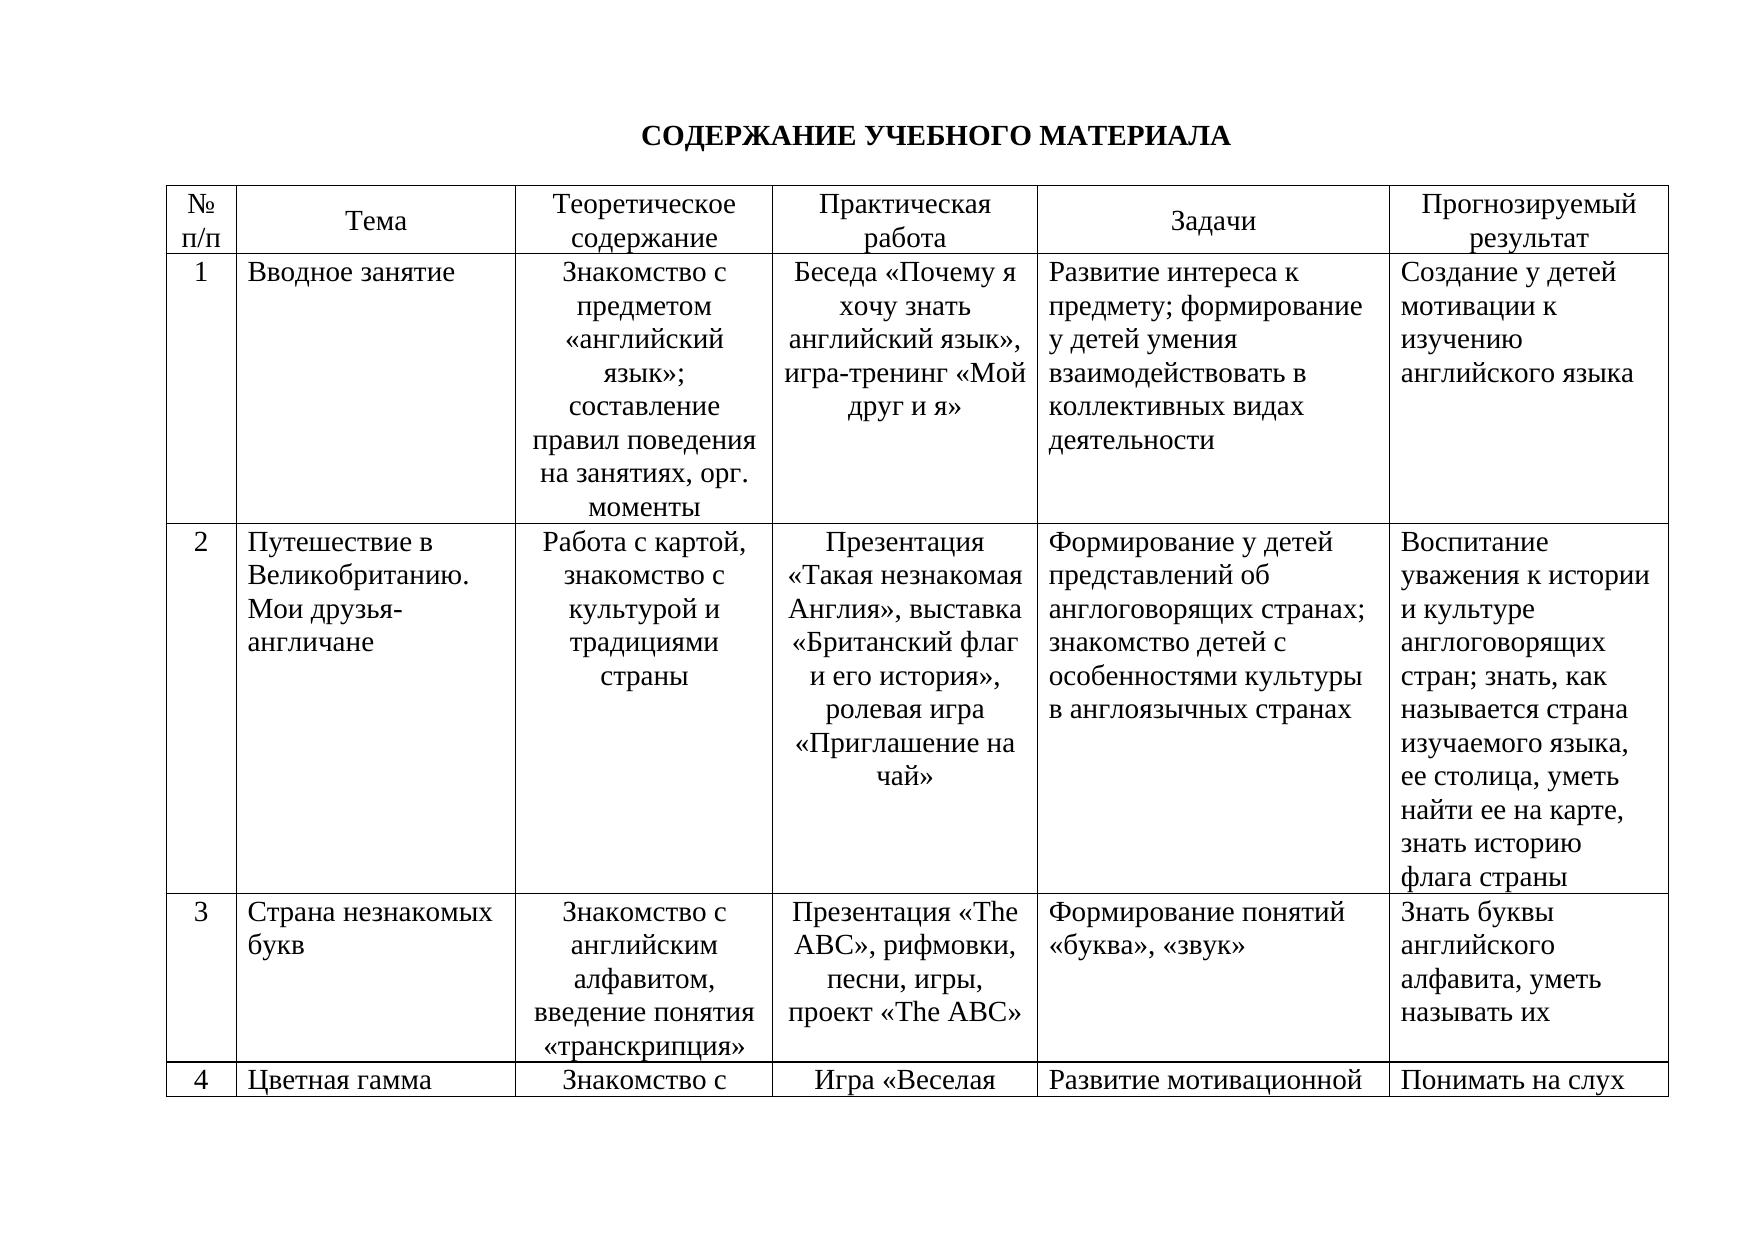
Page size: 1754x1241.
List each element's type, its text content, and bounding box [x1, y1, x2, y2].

table_cell 2 [167, 524, 236, 893]
table_cell Формирование у детей представлений об англоговорящих странах; знакомство детей с особенностями культуры в англоязычных странах [1038, 524, 1389, 893]
table_cell Вводное занятие [237, 254, 515, 523]
table_cell Воспитание уважения к истории и культуре англоговорящих стран; знать, как называется страна изучаемого языка, ее столица, уметь найти ее на карте, знать историю флага страны [1390, 524, 1668, 893]
table_header Практическая работа [773, 186, 1037, 253]
table_cell Развитие интереса к предмету; формирование у детей умения взаимодействовать в коллективных видах деятельности [1038, 254, 1389, 523]
table_header Тема [237, 186, 515, 253]
table_cell Беседа «Почему я хочу знать английский язык», игра-тренинг «Мой друг и я» [773, 254, 1037, 523]
table_cell Путешествие в Великобританию. Мои друзья-англичане [237, 524, 515, 893]
table_header № п/п [167, 186, 236, 253]
table_cell Презентация «Такая незнакомая Англия», выставка «Британский флаг и его история», ролевая игра «Приглашение на чай» [773, 524, 1037, 893]
table_cell 3 [167, 894, 236, 1061]
table_cell Создание у детей мотивации к изучению английского языка [1390, 254, 1668, 523]
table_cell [773, 1063, 1037, 1096]
text СОДЕРЖАНИЕ УЧЕБНОГО МАТЕРИАЛА [177, 118, 1695, 152]
table_cell Цветная гамма [237, 1063, 515, 1096]
table_cell Знать буквы английского алфавита, уметь называть их [1390, 894, 1668, 1061]
table_header Задачи [1038, 186, 1389, 253]
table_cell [516, 1063, 772, 1096]
table_cell Знакомство с предметом «английский язык»; составление правил поведения на занятиях, орг. моменты [516, 254, 772, 523]
table_cell Знакомство с английским алфавитом, введение понятия «транскрипция» [516, 894, 772, 1061]
table_cell Страна незнакомых букв [237, 894, 515, 1061]
table_header Прогнозируемый результат [1390, 186, 1668, 253]
table_cell Презентация «The ABC», рифмовки, песни, игры, проект «The ABC» [773, 894, 1037, 1061]
table_cell Формирование понятий «буква», «звук» [1038, 894, 1389, 1061]
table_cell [1038, 1063, 1389, 1096]
table_cell 4 [167, 1063, 236, 1096]
table_cell Работа с картой, знакомство с культурой и традициями страны [516, 524, 772, 893]
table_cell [1390, 1063, 1668, 1096]
table_cell 1 [167, 254, 236, 523]
table_header Теоретическое содержание [516, 186, 772, 253]
